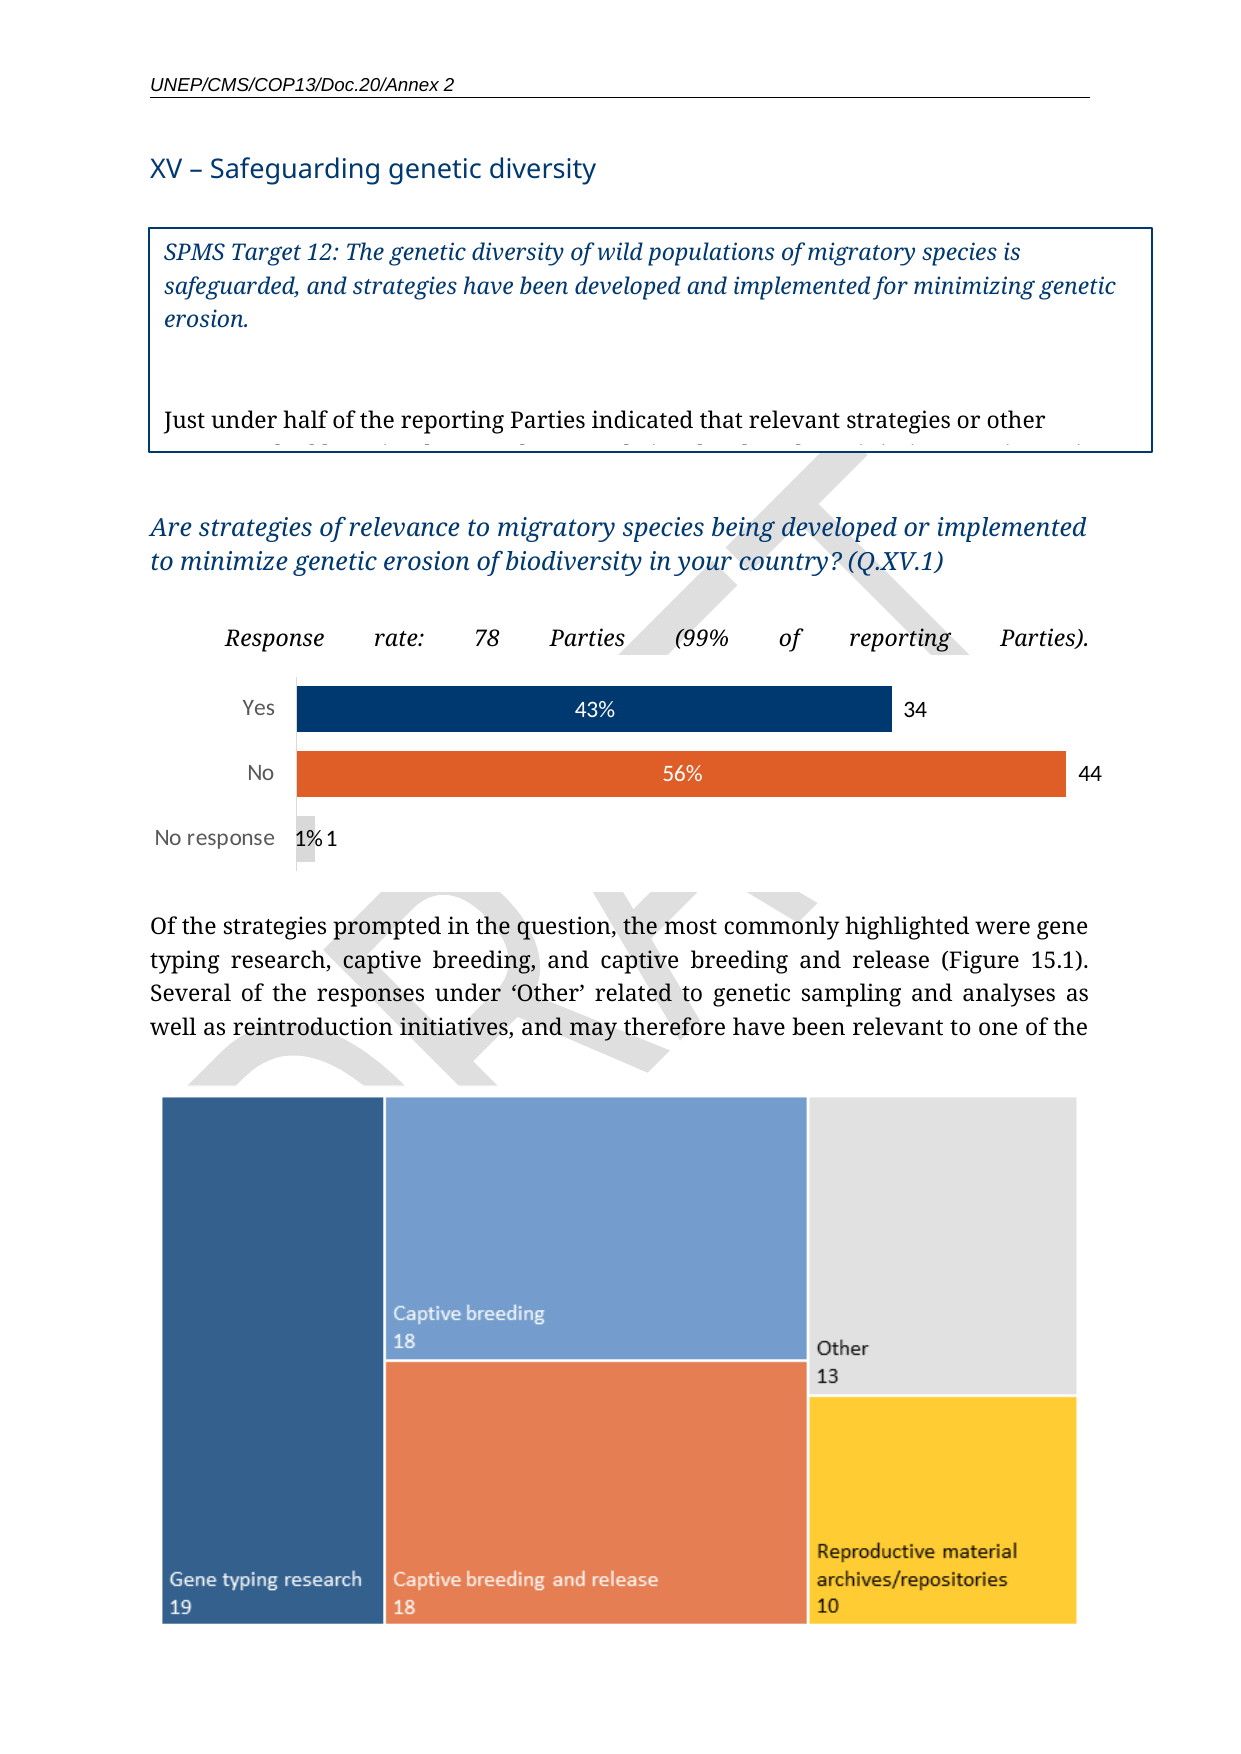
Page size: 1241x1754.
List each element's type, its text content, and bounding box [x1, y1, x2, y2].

text Response rate: 78 Parties (99% of reporting Parties). [150, 622, 1090, 655]
subtitle XV – Safeguarding genetic diversity [150, 150, 1090, 187]
text Of the strategies prompted in the question, the most commonly highlighted were gene typing research, captive breeding, and captive breeding and release (Figure 15.1). Several of the responses under ‘Other’ related to genetic sampling and analyses as well as reintroduction initiatives, and may therefore have been relevant to one of the original categories. One Party reported consideration of genetic population structure data in management plans of particular taxa. [150, 910, 1090, 1042]
text Are strategies of relevance to migratory species being developed or implemented to minimize genetic erosion of biodiversity in your country? (Q.XV.1) [150, 510, 1090, 578]
